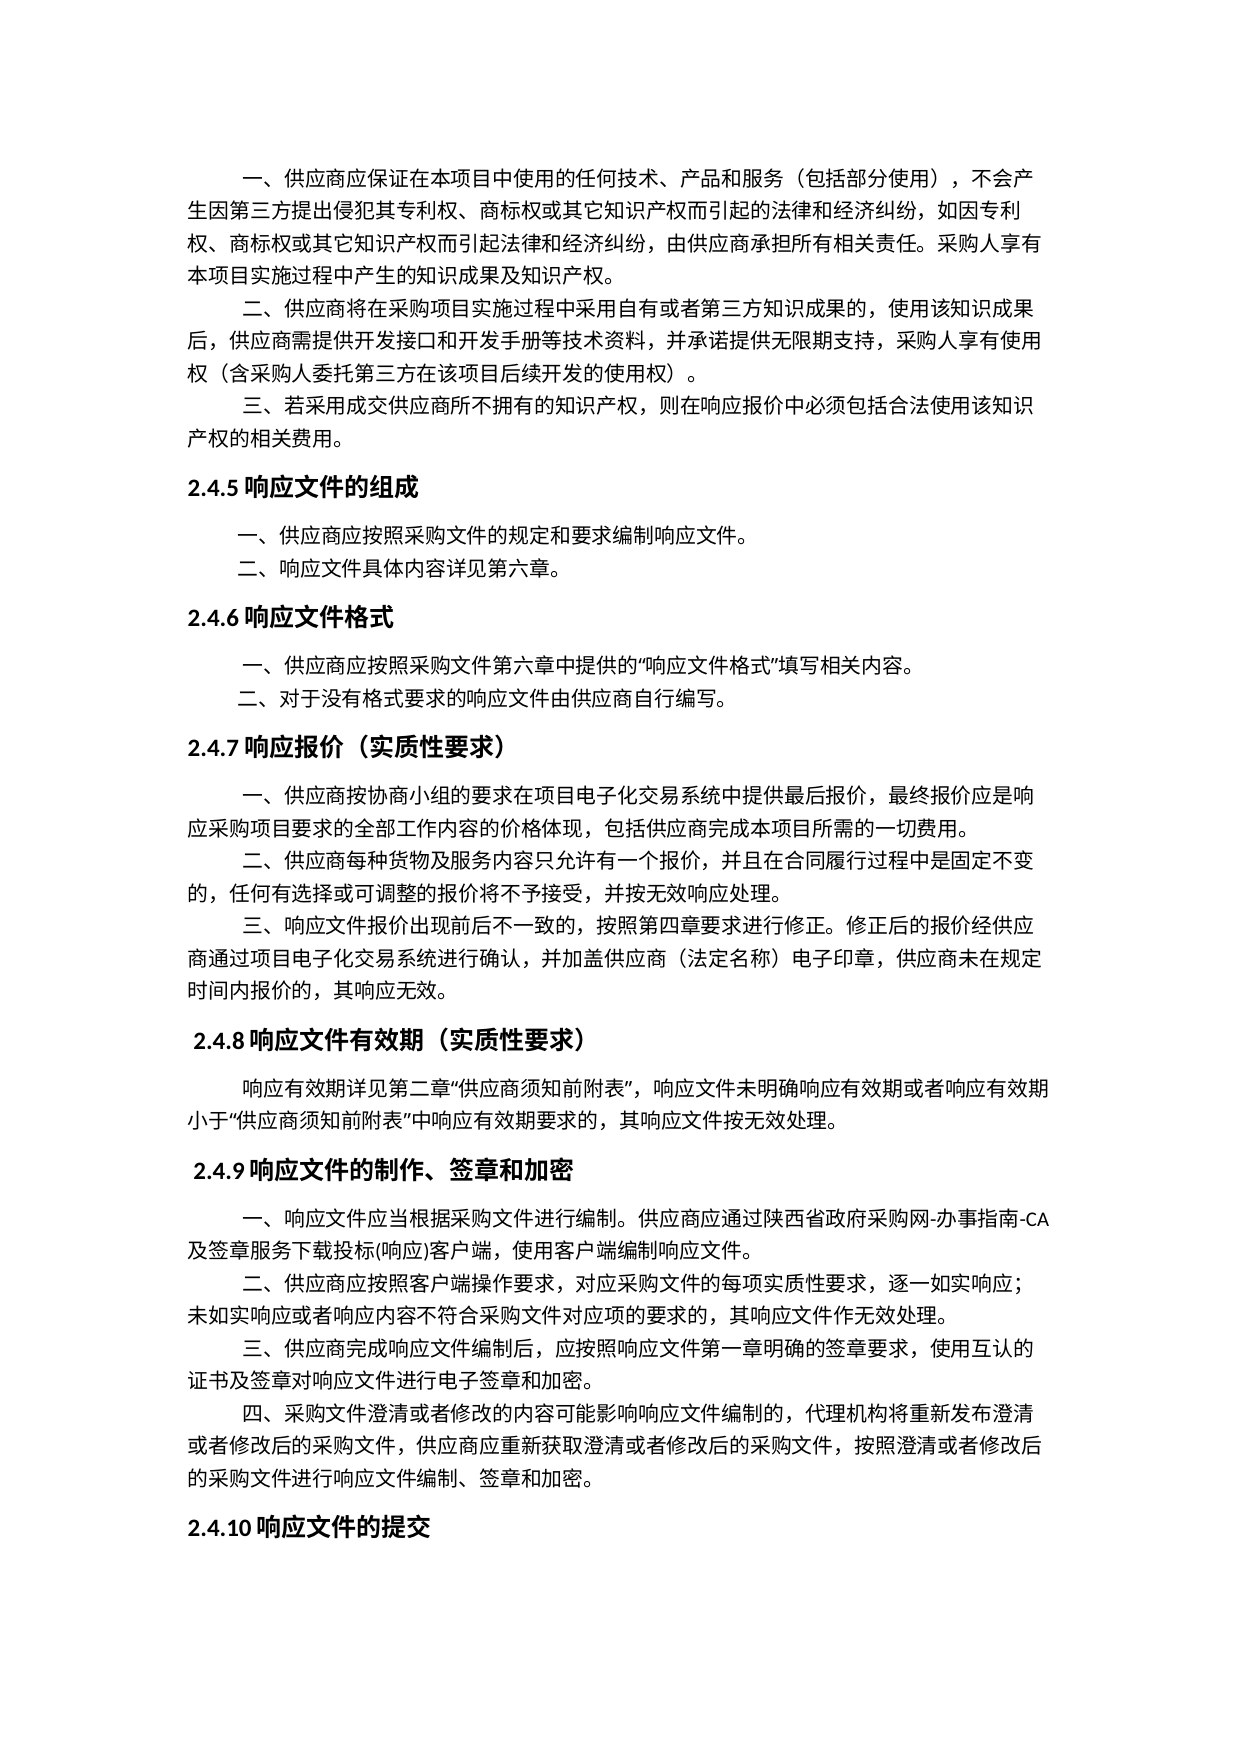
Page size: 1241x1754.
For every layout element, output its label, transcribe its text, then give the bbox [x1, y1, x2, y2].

text 三、响应文件报价出现前后不一致的，按照第四章要求进行修正。修正后的报价经供应商通过项目电子化交易系统进行确认，并加盖供应商（法定名称）电子印章，供应商未在规定时间内报价的，其响应无效。 [187, 909, 1053, 1007]
text 四、采购文件澄清或者修改的内容可能影响响应文件编制的，代理机构将重新发布澄清或者修改后的采购文件，供应商应重新获取澄清或者修改后的采购文件，按照澄清或者修改后的采购文件进行响应文件编制、签章和加密。 [187, 1397, 1053, 1494]
text 一、供应商按协商小组的要求在项目电子化交易系统中提供最后报价，最终报价应是响应采购项目要求的全部工作内容的价格体现，包括供应商完成本项目所需的一切费用。 [187, 779, 1053, 844]
text 一、供应商应按照采购文件第六章中提供的“响应文件格式”填写相关内容。 [187, 649, 1053, 682]
text 三、供应商完成响应文件编制后，应按照响应文件第一章明确的签章要求，使用互认的证书及签章对响应文件进行电子签章和加密。 [187, 1332, 1053, 1397]
text 二、供应商每种货物及服务内容只允许有一个报价，并且在合同履行过程中是固定不变的，任何有选择或可调整的报价将不予接受，并按无效响应处理。 [187, 844, 1053, 909]
text 2.4.7响应报价（实质性要求） [187, 714, 1053, 779]
text 2.4.8响应文件有效期（实质性要求） [187, 1007, 1053, 1072]
text 响应有效期详见第二章“供应商须知前附表”，响应文件未明确响应有效期或者响应有效期小于“供应商须知前附表”中响应有效期要求的，其响应文件按无效处理。 [187, 1072, 1053, 1137]
text 2.4.9响应文件的制作、签章和加密 [187, 1137, 1053, 1202]
text 二、响应文件具体内容详见第六章。 [187, 552, 1053, 584]
text 二、供应商将在采购项目实施过程中采用自有或者第三方知识成果的，使用该知识成果后，供应商需提供开发接口和开发手册等技术资料，并承诺提供无限期支持，采购人享有使用权（含采购人委托第三方在该项目后续开发的使用权）。 [187, 292, 1053, 389]
text 三、若采用成交供应商所不拥有的知识产权，则在响应报价中必须包括合法使用该知识产权的相关费用。 [187, 389, 1053, 454]
text 2.4.10响应文件的提交 [187, 1494, 1053, 1559]
text 二、对于没有格式要求的响应文件由供应商自行编写。 [187, 682, 1053, 714]
text 一、响应文件应当根据采购文件进行编制。供应商应通过陕西省政府采购网-办事指南-CA及签章服务下载投标(响应)客户端，使用客户端编制响应文件。 [187, 1202, 1053, 1267]
text 2.4.5响应文件的组成 [187, 454, 1053, 519]
text 一、供应商应按照采购文件的规定和要求编制响应文件。 [187, 519, 1053, 552]
text 一、供应商应保证在本项目中使用的任何技术、产品和服务（包括部分使用），不会产生因第三方提出侵犯其专利权、商标权或其它知识产权而引起的法律和经济纠纷，如因专利权、商标权或其它知识产权而引起法律和经济纠纷，由供应商承担所有相关责任。采购人享有本项目实施过程中产生的知识成果及知识产权。 [187, 162, 1053, 292]
text 二、供应商应按照客户端操作要求，对应采购文件的每项实质性要求，逐一如实响应；未如实响应或者响应内容不符合采购文件对应项的要求的，其响应文件作无效处理。 [187, 1267, 1053, 1332]
text 2.4.6响应文件格式 [187, 584, 1053, 649]
